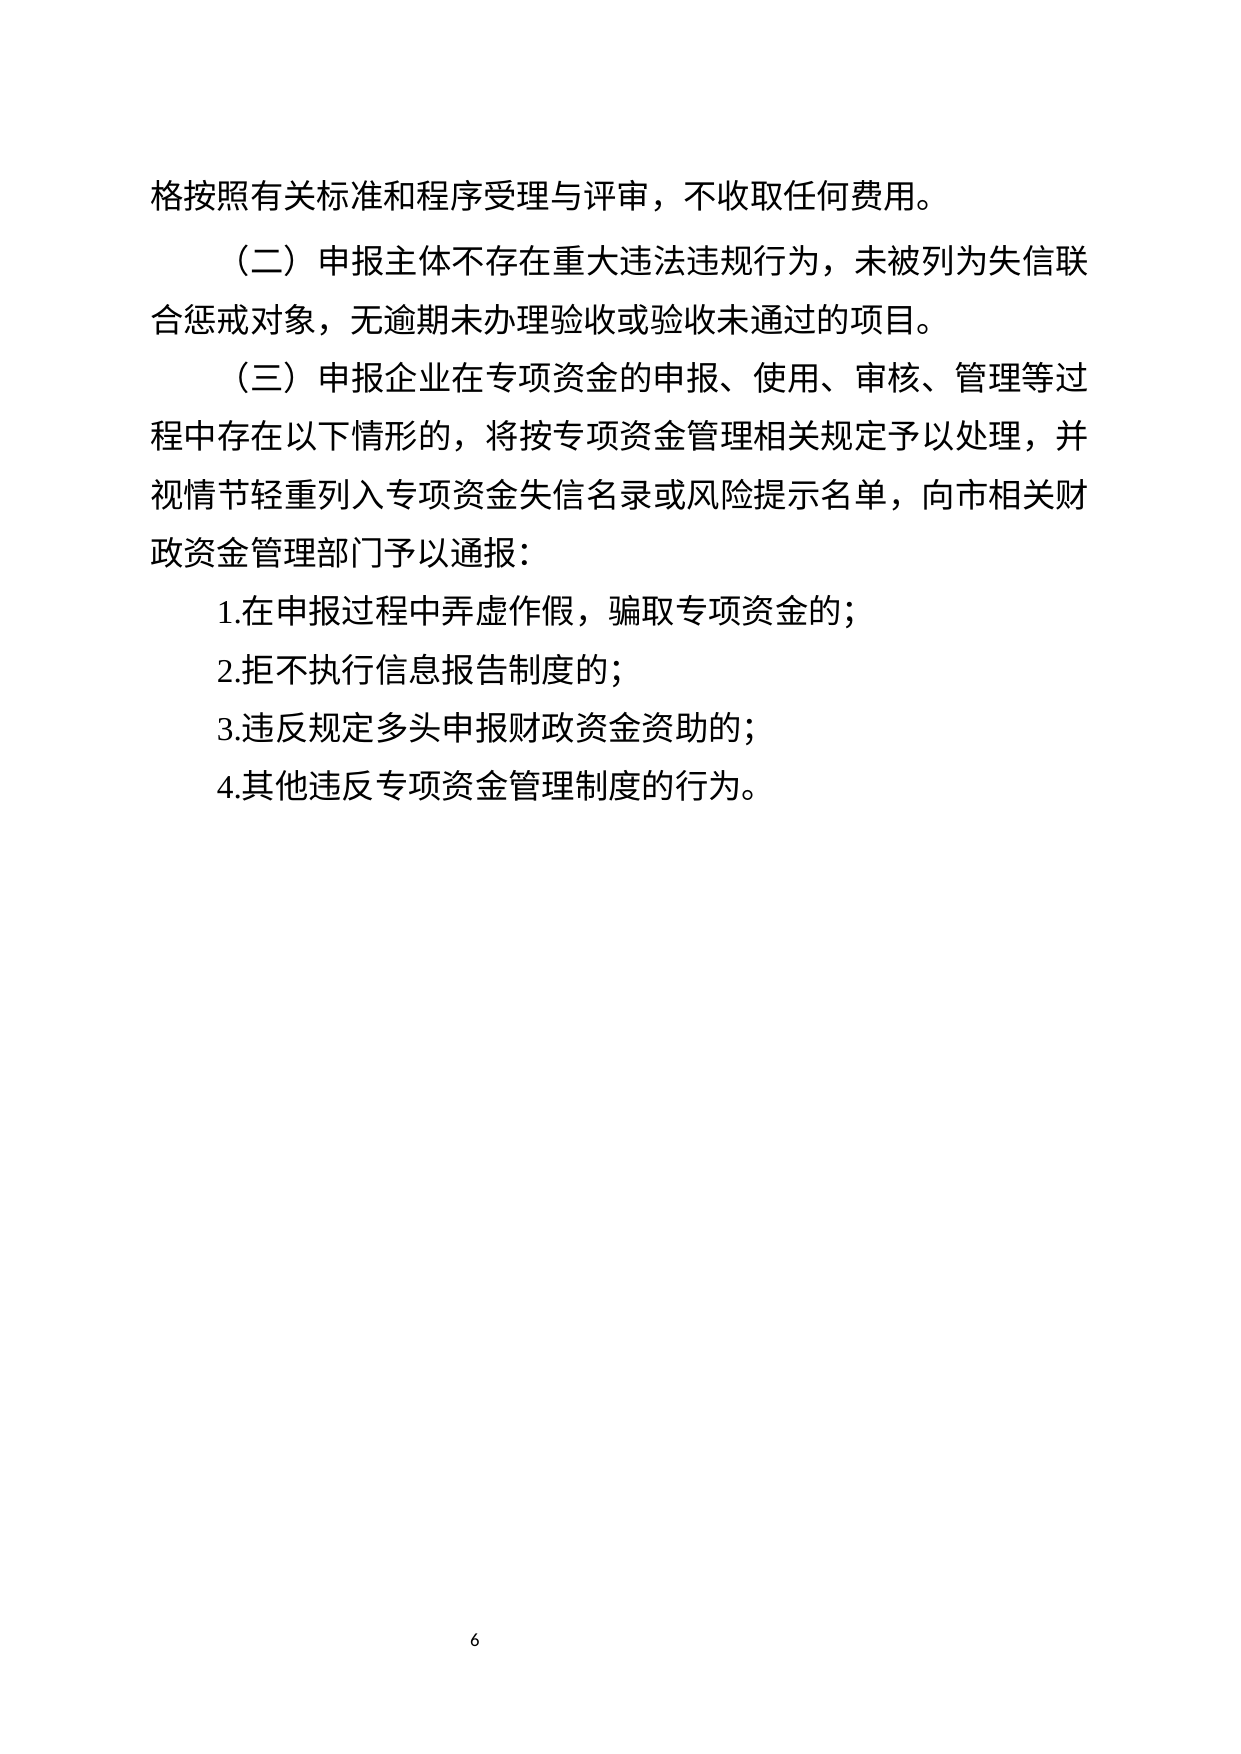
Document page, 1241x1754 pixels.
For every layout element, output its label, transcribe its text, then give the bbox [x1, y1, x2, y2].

text （三）申报企业在专项资金的申报、使用、审核、管理等过程中存在以下情形的，将按专项资金管理相关规定予以处理，并视情节轻重列入专项资金失信名录或风险提示名单，向市相关财政资金管理部门予以通报： [150, 344, 1090, 577]
text 3.违反规定多头申报财政资金资助的； [150, 694, 1090, 752]
text （二）申报主体不存在重大违法违规行为，未被列为失信联合惩戒对象，无逾期未办理验收或验收未通过的项目。 [150, 227, 1090, 344]
text 2.拒不执行信息报告制度的； [150, 635, 1090, 694]
text 4.其他违反专项资金管理制度的行为。 [150, 752, 1090, 810]
text 1.在申报过程中弄虚作假，骗取专项资金的； [150, 577, 1090, 635]
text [150, 162, 1090, 227]
